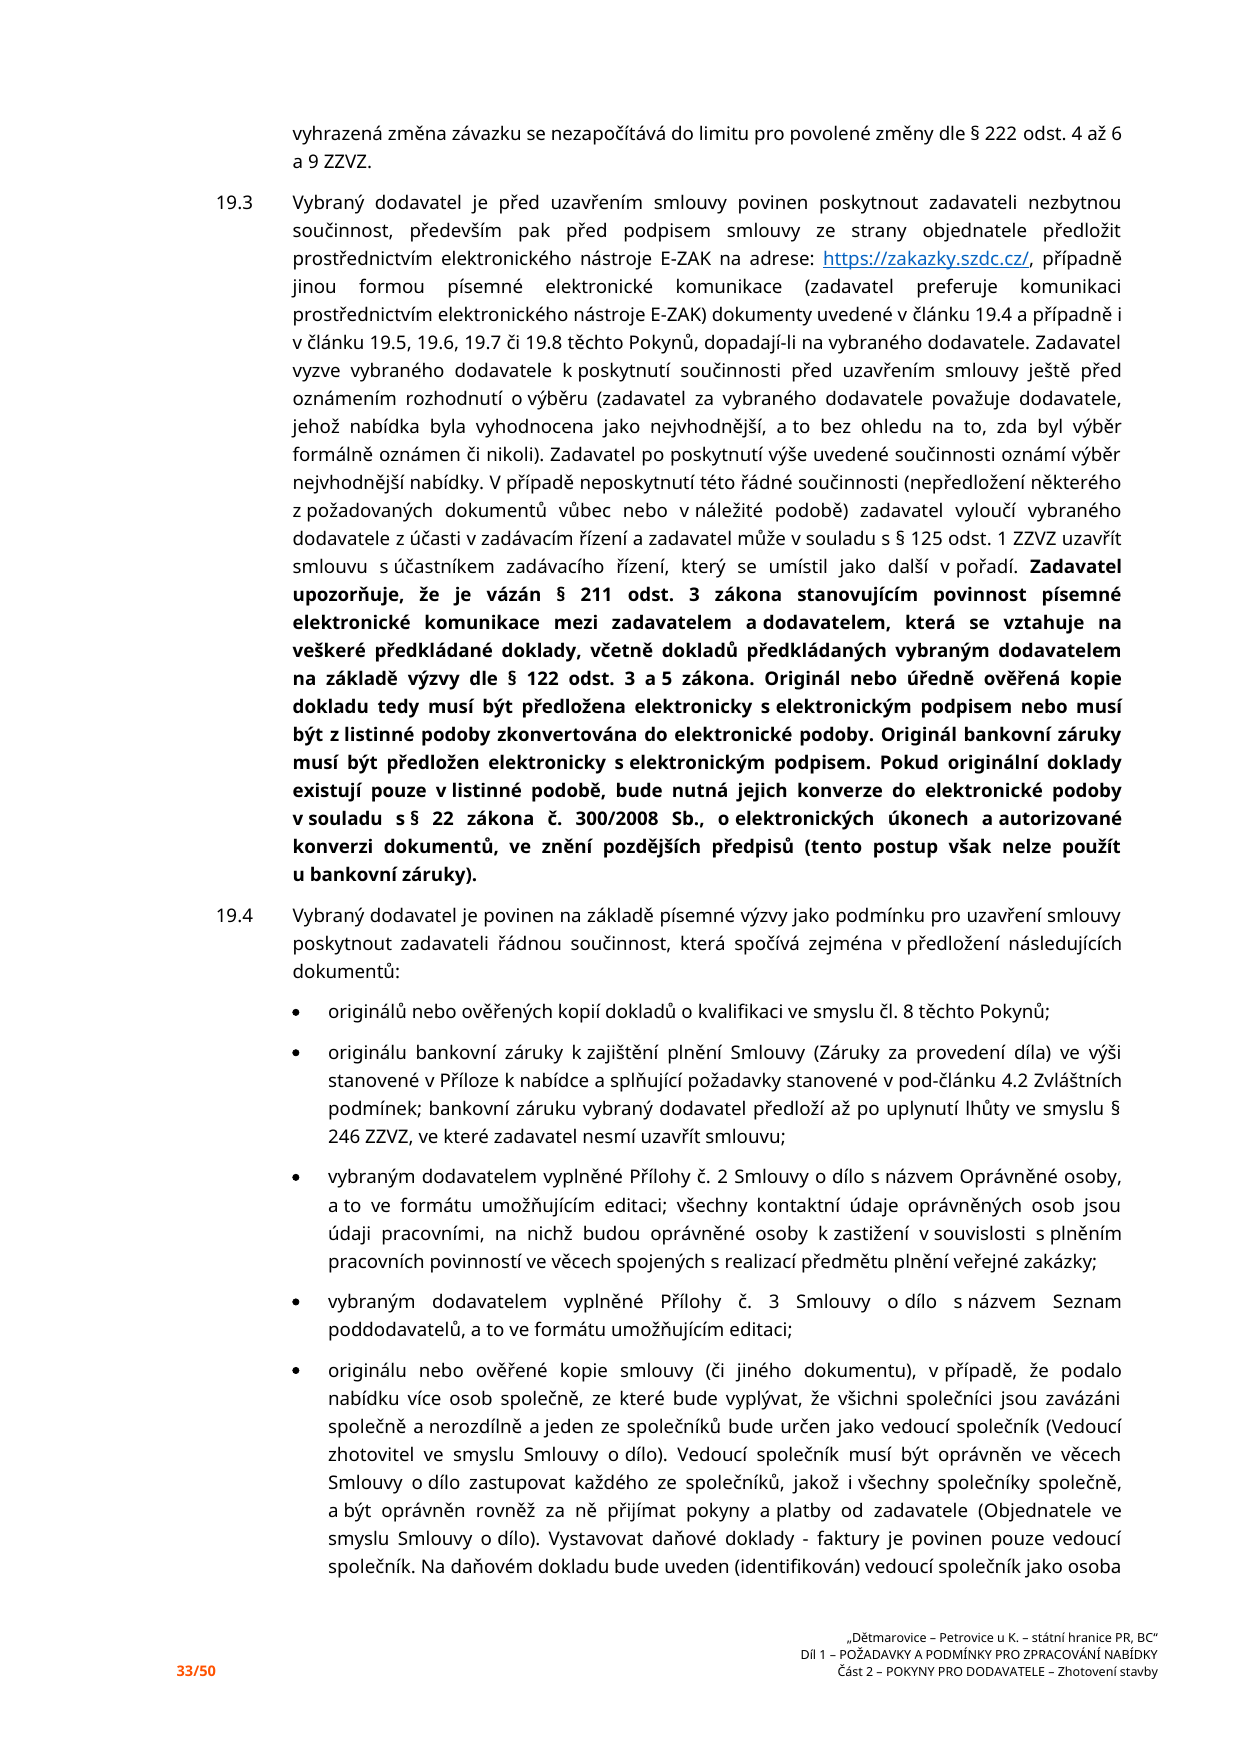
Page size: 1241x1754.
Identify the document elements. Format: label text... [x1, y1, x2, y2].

text vybraným dodavatelem vyplněné Přílohy č. 3 Smlouvy o dílo s názvem Seznam poddodavatelů, a to ve formátu umožňujícím editaci; [292, 1288, 1122, 1342]
text originálů nebo ověřených kopií dokladů o kvalifikaci ve smyslu čl. 8 těchto Pokynů; [292, 999, 1122, 1024]
text Vybraný dodavatel je před uzavřením smlouvy povinen poskytnout zadavateli nezbytnou součinnost, především pak před podpisem smlouvy ze strany objednatele předložit prostřednictvím elektronického nástroje E-ZAK na adrese: https://zakazky.szdc.cz/, případně jinou formou písemné elektronické komunikace (zadavatel preferuje komunikaci prostřednictvím elektronického nástroje E-ZAK) dokumenty uvedené v článku 19.4 a případně i v článku 19.5, 19.6, 19.7 či 19.8 těchto Pokynů, dopadají-li na vybraného dodavatele. Zadavatel vyzve vybraného dodavatele k poskytnutí součinnosti před uzavřením smlouvy ještě před oznámením rozhodnutí o výběru (zadavatel za vybraného dodavatele považuje dodavatele, jehož nabídka byla vyhodnocena jako nejvhodnější, a to bez ohledu na to, zda byl výběr formálně oznámen či nikoli). Zadavatel po poskytnutí výše uvedené součinnosti oznámí výběr nejvhodnější nabídky. V případě neposkytnutí této řádné součinnosti (nepředložení některého z požadovaných dokumentů vůbec nebo v náležité podobě) zadavatel vyloučí vybraného dodavatele z účasti v zadávacím řízení a zadavatel může v souladu s § 125 odst. 1 ZZVZ uzavřít smlouvu s účastníkem zadávacího řízení, který se umístil jako další v pořadí. Zadavatel upozorňuje, že je vázán § 211 odst. 3 zákona stanovujícím povinnost písemné elektronické komunikace mezi zadavatelem a dodavatelem, která se vztahuje na veškeré předkládané doklady, včetně dokladů předkládaných vybraným dodavatelem na základě výzvy dle § 122 odst. 3 a 5 zákona. Originál nebo úředně ověřená kopie dokladu tedy musí být předložena elektronicky s elektronickým podpisem nebo musí být z listinné podoby zkonvertována do elektronické podoby. Originál bankovní záruky musí být předložen elektronicky s elektronickým podpisem. Pokud originální doklady existují pouze v listinné podobě, bude nutná jejich konverze do elektronické podoby v souladu s § 22 zákona č. 300/2008 Sb., o elektronických úkonech a autorizované konverzi dokumentů, ve znění pozdějších předpisů (tento postup však nelze použít u bankovní záruky). [216, 189, 1122, 887]
text originálu bankovní záruky k zajištění plnění Smlouvy (Záruky za provedení díla) ve výši stanovené v Příloze k nabídce a splňující požadavky stanovené v pod-článku 4.2 Zvláštních podmínek; bankovní záruku vybraný dodavatel předloží až po uplynutí lhůty ve smyslu § 246 ZZVZ, ve které zadavatel nesmí uzavřít smlouvu; [292, 1039, 1122, 1149]
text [292, 1357, 1122, 1579]
text vybraným dodavatelem vyplněné Přílohy č. 2 Smlouvy o dílo s názvem Oprávněné osoby, a to ve formátu umožňujícím editaci; všechny kontaktní údaje oprávněných osob jsou údaji pracovními, na nichž budou oprávněné osoby k zastižení v souvislosti s plněním pracovních povinností ve věcech spojených s realizací předmětu plnění veřejné zakázky; [292, 1164, 1122, 1273]
text Vybraný dodavatel je povinen na základě písemné výzvy jako podmínku pro uzavření smlouvy poskytnout zadavateli řádnou součinnost, která spočívá zejména v předložení následujících dokumentů: [216, 902, 1122, 984]
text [216, 121, 1122, 174]
